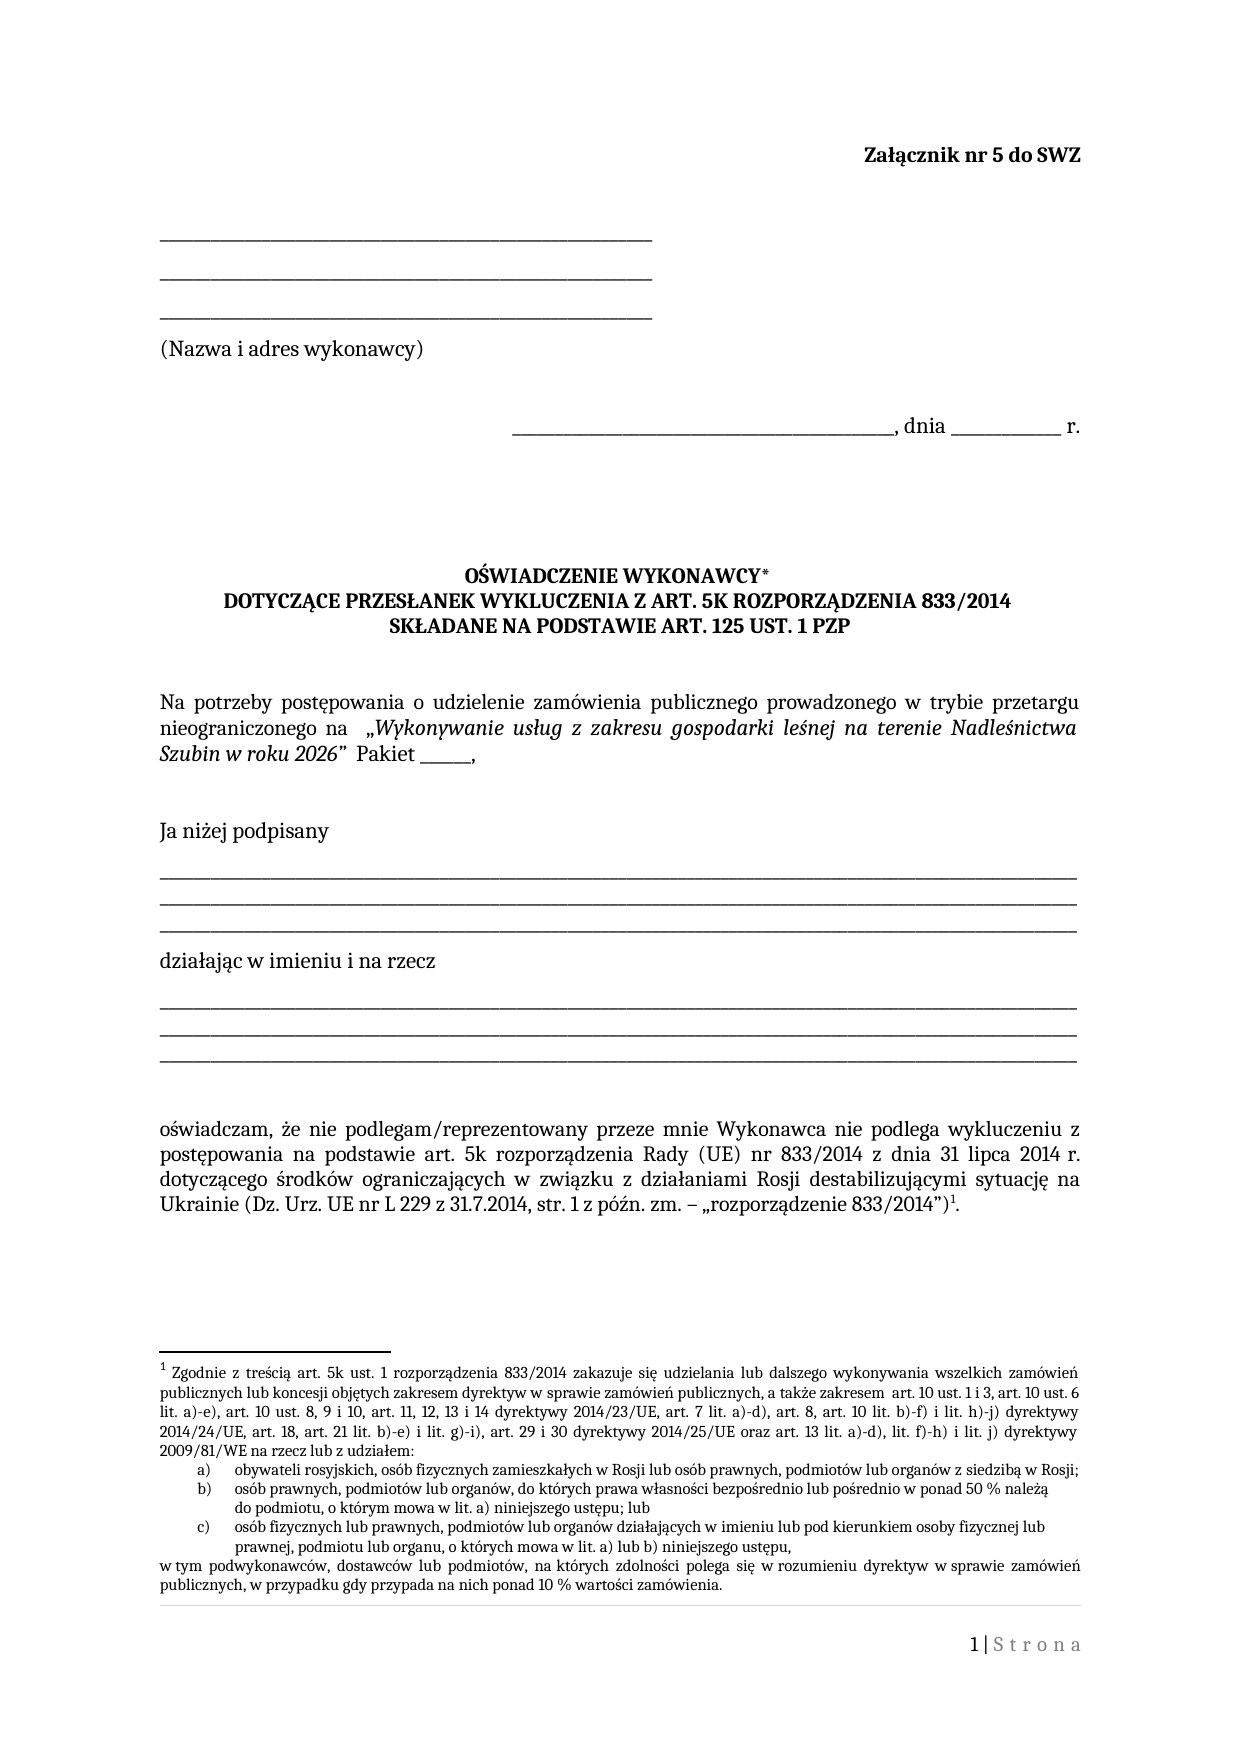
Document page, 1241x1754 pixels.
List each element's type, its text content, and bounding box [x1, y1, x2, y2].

text ____________________________________________________________________________________________________________________________________________________________________________________________________________________________________________________________________________________________________________________________________ [159, 987, 1081, 1066]
text OŚWIADCZENIE WYKONAWCY* DOTYCZĄCE PRZESŁANEK WYKLUCZENIA Z ART. 5K ROZPORZĄDZENIA 833/2014 SKŁADANE NA PODSTAWIE ART. 125 UST. 1 PZP [159, 564, 1081, 639]
text __________________________________________________________ [159, 219, 1081, 245]
text Ja niżej podpisany [159, 818, 1081, 844]
text Na potrzeby postępowania o udzielenie zamówienia publicznego prowadzonego w trybie przetargu nieograniczonego na „Wykonywanie usług z zakresu gospodarki leśnej na terenie Nadleśnictwa Szubin w roku 2026” Pakiet ______, [159, 690, 1081, 768]
text __________________________________________________________ [159, 258, 1081, 284]
text ____________________________________________________________________________________________________________________________________________________________________________________________________________________________________________________________________________________________________________________________________ [159, 857, 1081, 936]
text Załącznik nr 5 do SWZ [159, 142, 1081, 168]
text __________________________________________________________ [159, 297, 1081, 323]
text działając w imieniu i na rzecz [159, 948, 1081, 974]
text _____________________________________________, dnia _____________ r. [159, 413, 1081, 439]
text oświadczam, że nie podlegam/reprezentowany przeze mnie Wykonawca nie podlega wykluczeniu z postępowania na podstawie art. 5k rozporządzenia Rady (UE) nr 833/2014 z dnia 31 lipca 2014 r. dotyczącego środków ograniczających w związku z działaniami Rosji destabilizującymi sytuację na Ukrainie (Dz. Urz. UE nr L 229 z 31.7.2014, str. 1 z późn. zm. – „rozporządzenie 833/2014”). [159, 1116, 1081, 1217]
text (Nazwa i adres wykonawcy) [159, 336, 1081, 362]
